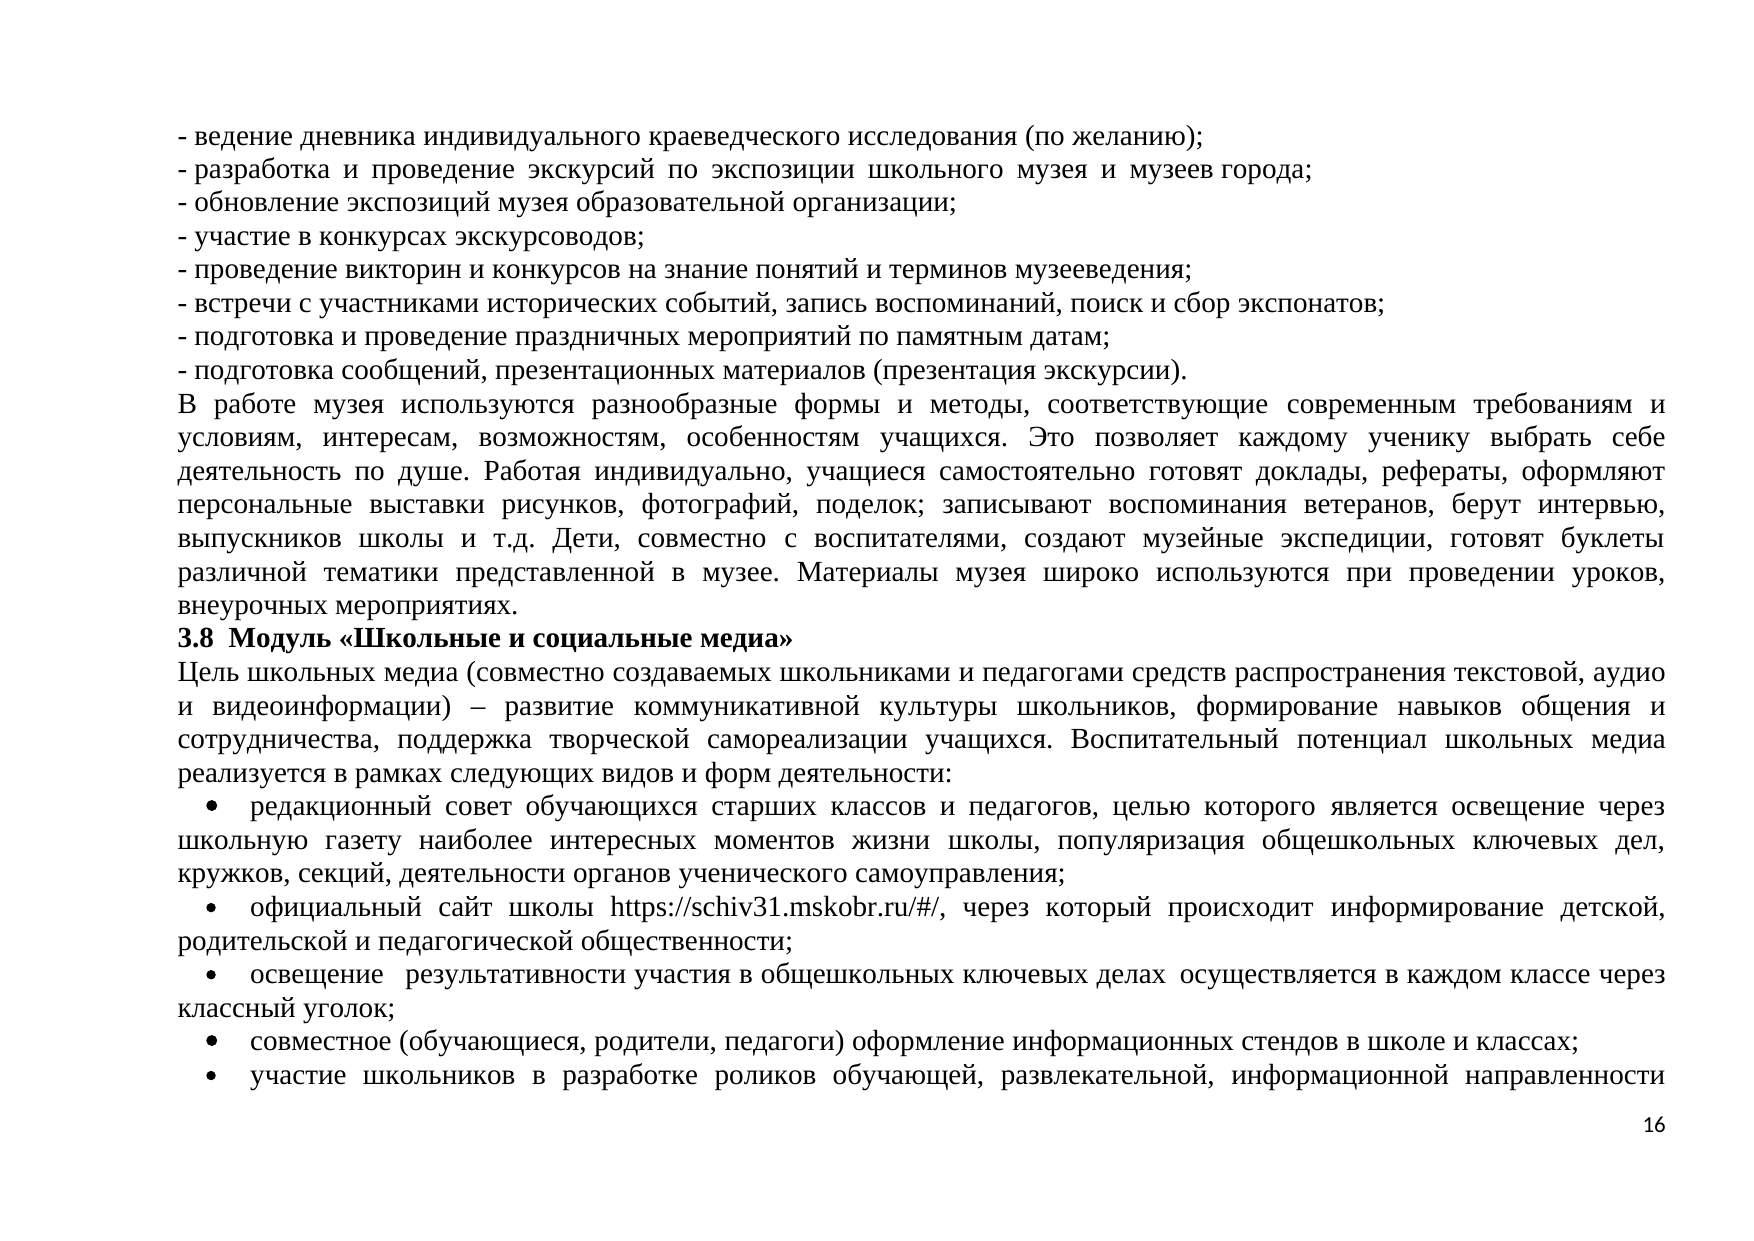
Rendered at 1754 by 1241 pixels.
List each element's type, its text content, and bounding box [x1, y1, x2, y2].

text - обновление экспозиций музея образовательной организации; [177, 185, 1665, 218]
list освещение результативности участия в общешкольных ключевых делахосуществляется в каждом классе через классный уголок; [177, 956, 1665, 1023]
text - проведение викторин и конкурсов на знание понятий и терминов музееведения; [177, 252, 1665, 285]
text - встречи с участниками исторических событий, запись воспоминаний, поиск и сбор экспонатов; [177, 285, 1665, 319]
list совместное (обучающиеся, родители, педагоги) оформление информационных стендов в школе и классах; [177, 1023, 1665, 1057]
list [177, 1057, 1665, 1091]
text - подготовка сообщений, презентационных материалов (презентация экскурсии). [177, 352, 1665, 386]
text - разработка и проведение экскурсий по экспозиции школьного музея и музеев города; [177, 152, 1665, 185]
list редакционный совет обучающихся старших классов и педагогов, целью которого является освещение через школьную газету наиболее интересных моментов жизни школы, популяризация общешкольных ключевых дел, кружков, секций, деятельности органов ученического самоуправления; [177, 788, 1665, 889]
text - подготовка и проведение праздничных мероприятий по памятным датам; [177, 319, 1665, 352]
list официальный сайт школы https://schiv31.mskobr.ru/#/, через который происходит информирование детской, родительской и педагогической общественности; [177, 889, 1665, 956]
text В работе музея используются разнообразные формы и методы, соответствующие современным требованиям и условиям, интересам, возможностям, особенностям учащихся. Это позволяет каждому ученику выбрать себе деятельность по душе. Работая индивидуально, учащиеся самостоятельно готовят доклады, рефераты, оформляют персональные выставки рисунков, фотографий, поделок; записывают воспоминания ветеранов, берут интервью, выпускников школы и т.д. Дети, совместно с воспитателями, создают музейные экспедиции, готовят буклеты различной тематики представленной в музее. Материалы музея широко используются при проведении уроков, внеурочных мероприятиях. [177, 386, 1665, 621]
text 3.8 Модуль «Школьные и социальные медиа» [177, 621, 1665, 654]
text Цель школьных медиа (совместно создаваемых школьниками и педагогами средств распространения текстовой, аудио и видеоинформации) – развитие коммуникативной культуры школьников, формирование навыков общения и сотрудничества, поддержка творческой самореализации учащихся. Воспитательный потенциал школьных медиа реализуется в рамках следующих видов и форм деятельности: [177, 654, 1665, 788]
text - ведение дневника индивидуального краеведческого исследования (по желанию); [177, 118, 1665, 152]
text - участие в конкурсах экскурсоводов; [177, 218, 1665, 252]
